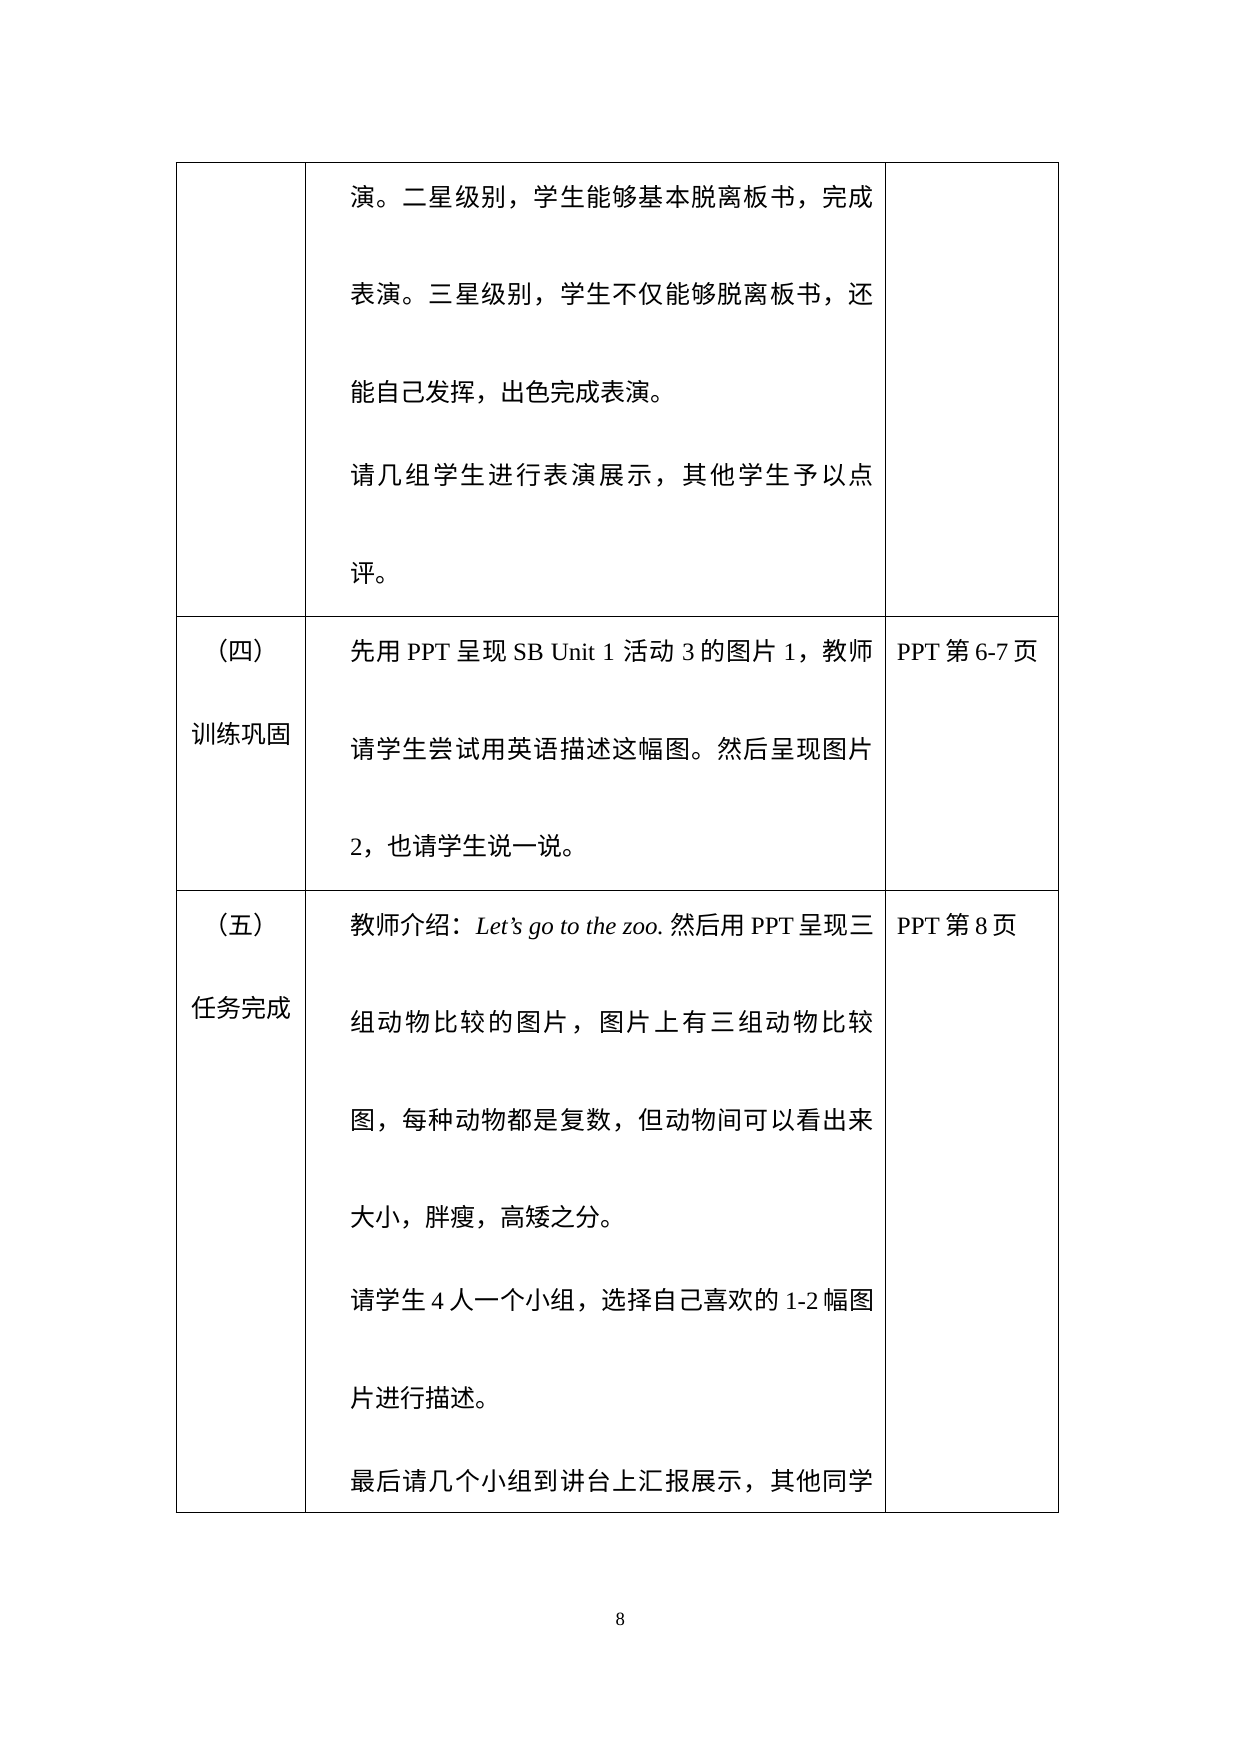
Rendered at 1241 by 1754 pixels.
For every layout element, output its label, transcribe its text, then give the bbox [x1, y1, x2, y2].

table_cell （五） 任务完成 [177, 891, 305, 1512]
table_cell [306, 891, 885, 1512]
table_cell PPT第8页 [886, 891, 1058, 1512]
table_cell 先用PPT呈现SB Unit 1 活动 3的图片1，教师请学生尝试用英语描述这幅图。然后呈现图片2，也请学生说一说。 [306, 617, 885, 890]
table_cell [886, 163, 1058, 616]
table_cell PPT第6-7页 [886, 617, 1058, 890]
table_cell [306, 163, 885, 616]
table_cell [177, 163, 305, 616]
table_cell （四） 训练巩固 [177, 617, 305, 890]
